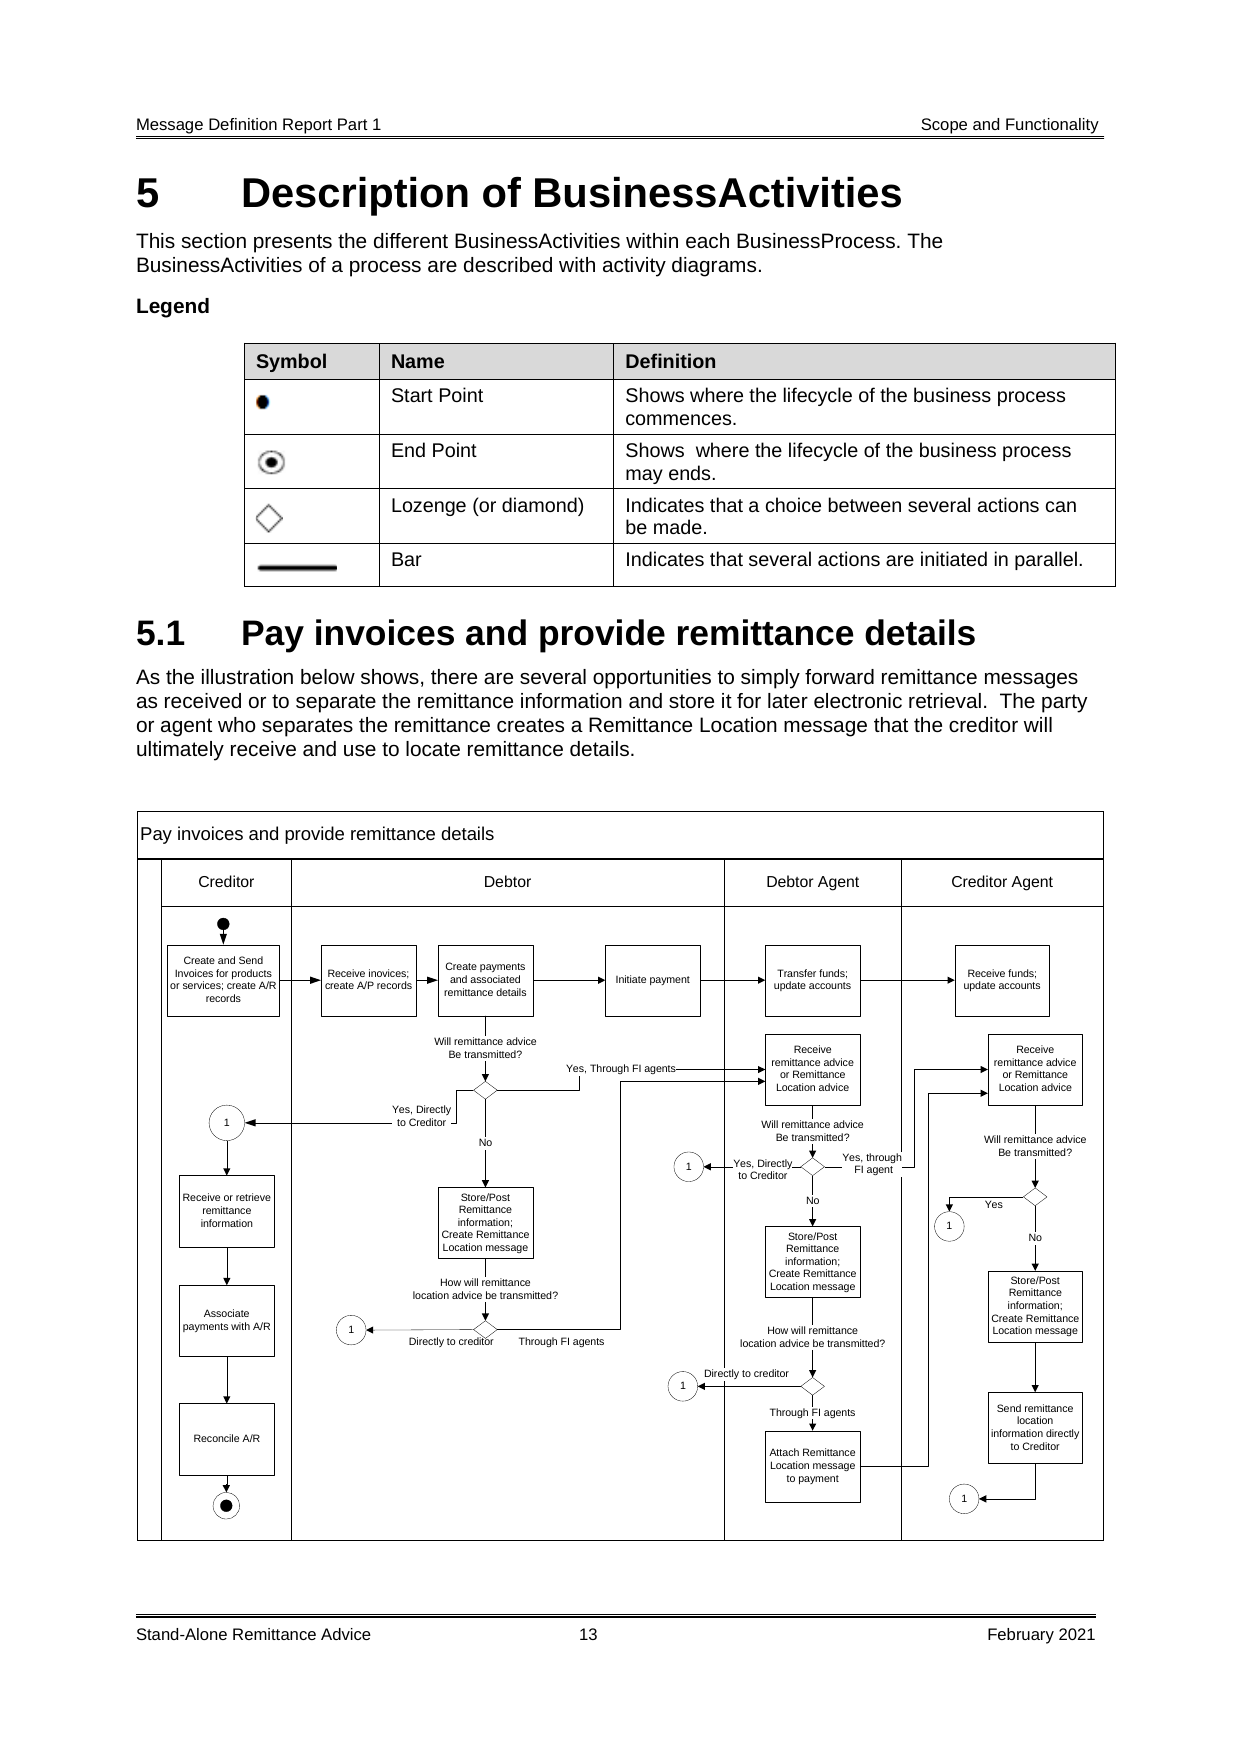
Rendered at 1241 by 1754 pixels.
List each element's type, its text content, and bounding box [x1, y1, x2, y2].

picture [255, 501, 283, 536]
text This section presents the different BusinessActivities within each BusinessProcess. The BusinessActivities of a process are described with activity diagrams. [136, 229, 1104, 277]
table_cell Bar [380, 544, 613, 586]
picture [255, 556, 337, 582]
text As the illustration below shows, there are several opportunities to simply forward remittance messages as received or to separate the remittance information and store it for later electronic retrieval. The party or agent who separates the remittance creates a Remittance Location message that the creditor will ultimately receive and use to locate remittance details. [136, 665, 1104, 761]
table_cell [245, 435, 379, 488]
table_header Symbol [245, 344, 379, 379]
subtitle Description of BusinessActivities [136, 168, 1104, 216]
table_cell [245, 489, 379, 543]
table_cell Indicates that several actions are initiated in parallel. [614, 544, 1115, 586]
table_cell Indicates that a choice between several actions can be made. [614, 489, 1115, 543]
text Legend [136, 293, 1104, 317]
table_cell End Point [380, 435, 613, 488]
table_header Definition [614, 344, 1115, 379]
table_cell [245, 380, 379, 433]
table_cell [245, 544, 379, 586]
picture [255, 392, 271, 414]
table_cell Lozenge (or diamond) [380, 489, 613, 543]
table_cell Start Point [380, 380, 613, 433]
subtitle Pay invoices and provide remittance details [136, 612, 1104, 652]
table_cell Shows where the lifecycle of the business process may ends. [614, 435, 1115, 488]
picture [255, 446, 294, 481]
table_cell Shows where the lifecycle of the business process commences. [614, 380, 1115, 433]
table_header Name [380, 344, 613, 379]
